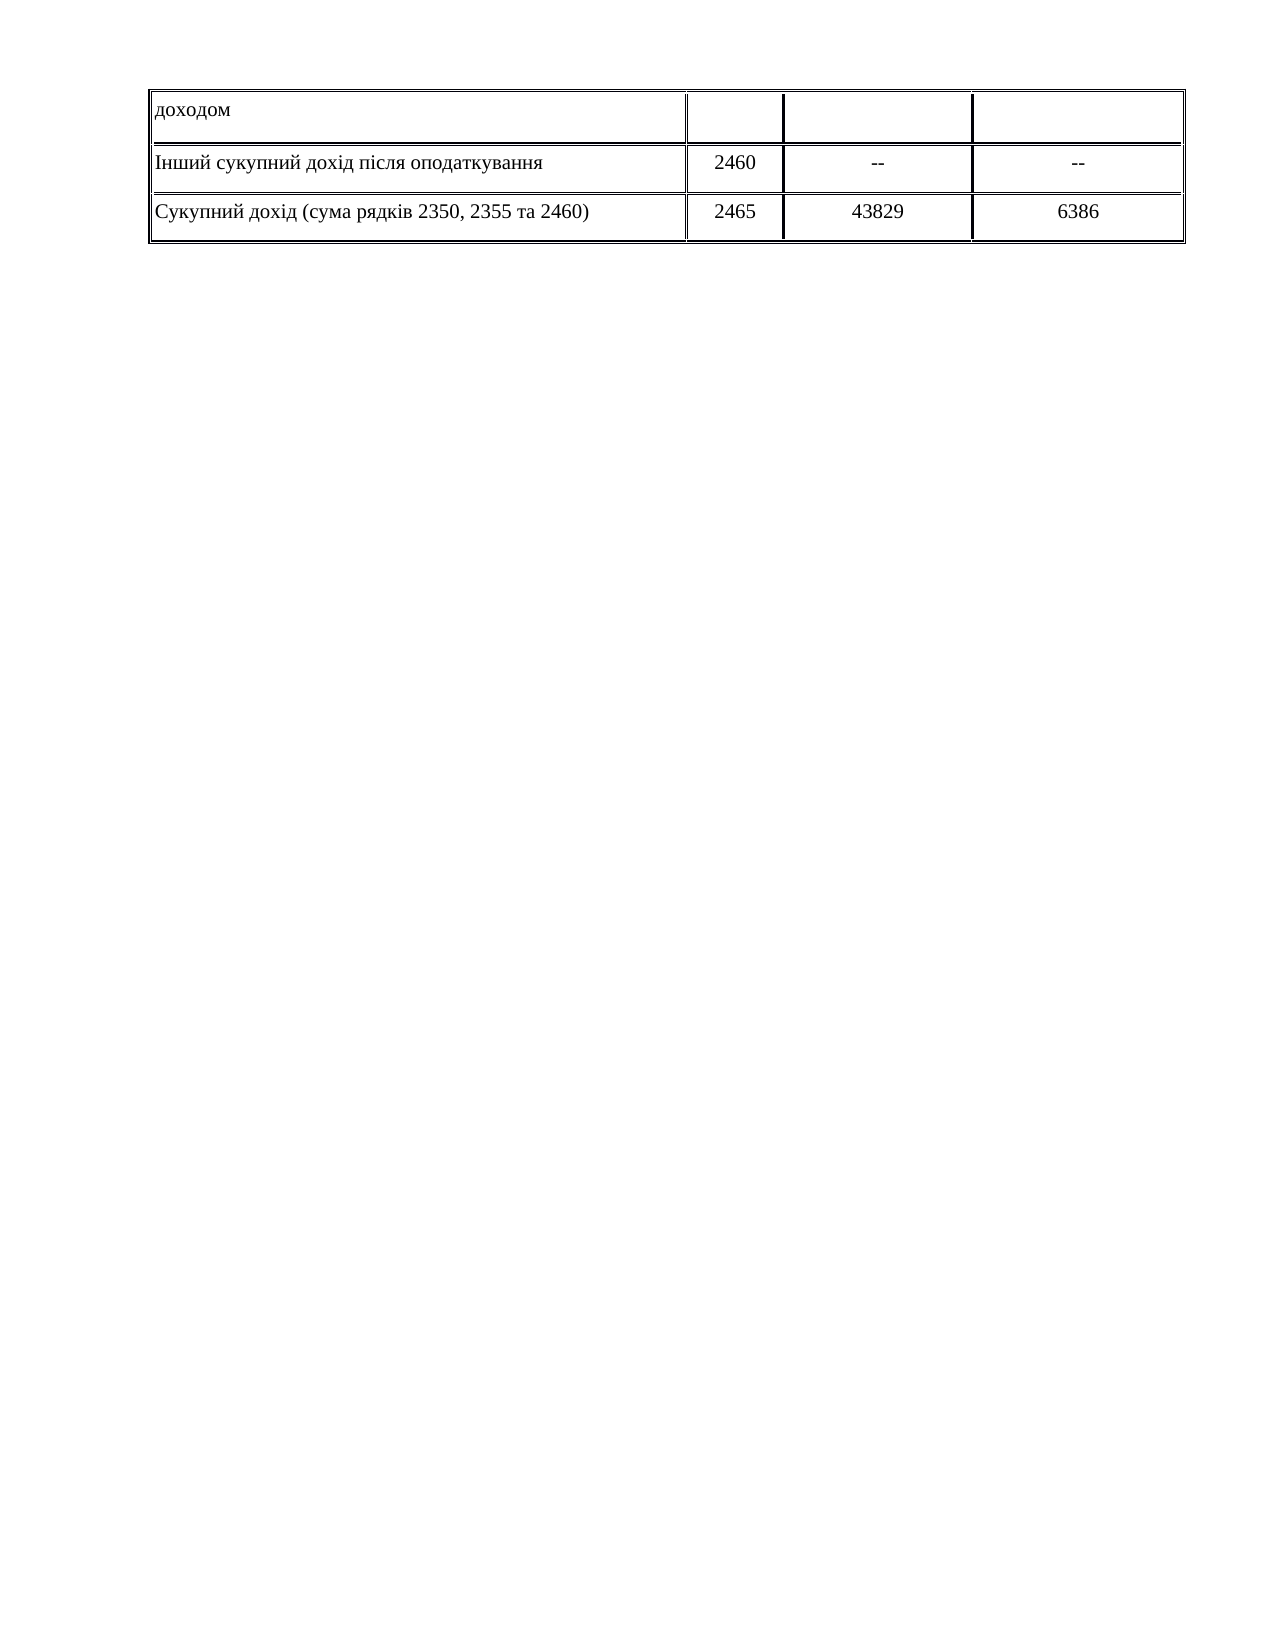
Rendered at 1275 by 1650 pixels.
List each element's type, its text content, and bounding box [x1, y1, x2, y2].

table_cell -- [974, 142, 1183, 191]
table_cell Сукупний дохід (сума рядків 2350, 2355 та 2460) [152, 191, 686, 240]
table_cell -- [783, 90, 972, 142]
table_cell -- [972, 92, 1183, 142]
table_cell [152, 92, 686, 142]
table_cell 2455 [686, 92, 783, 142]
table_cell Інший сукупний дохід після оподаткування [152, 142, 685, 191]
table_cell 2465 [686, 195, 783, 240]
table_cell 43829 [783, 195, 972, 240]
table_cell 2460 [688, 146, 782, 191]
table_cell -- [785, 146, 971, 191]
table_cell 6386 [972, 191, 1183, 240]
